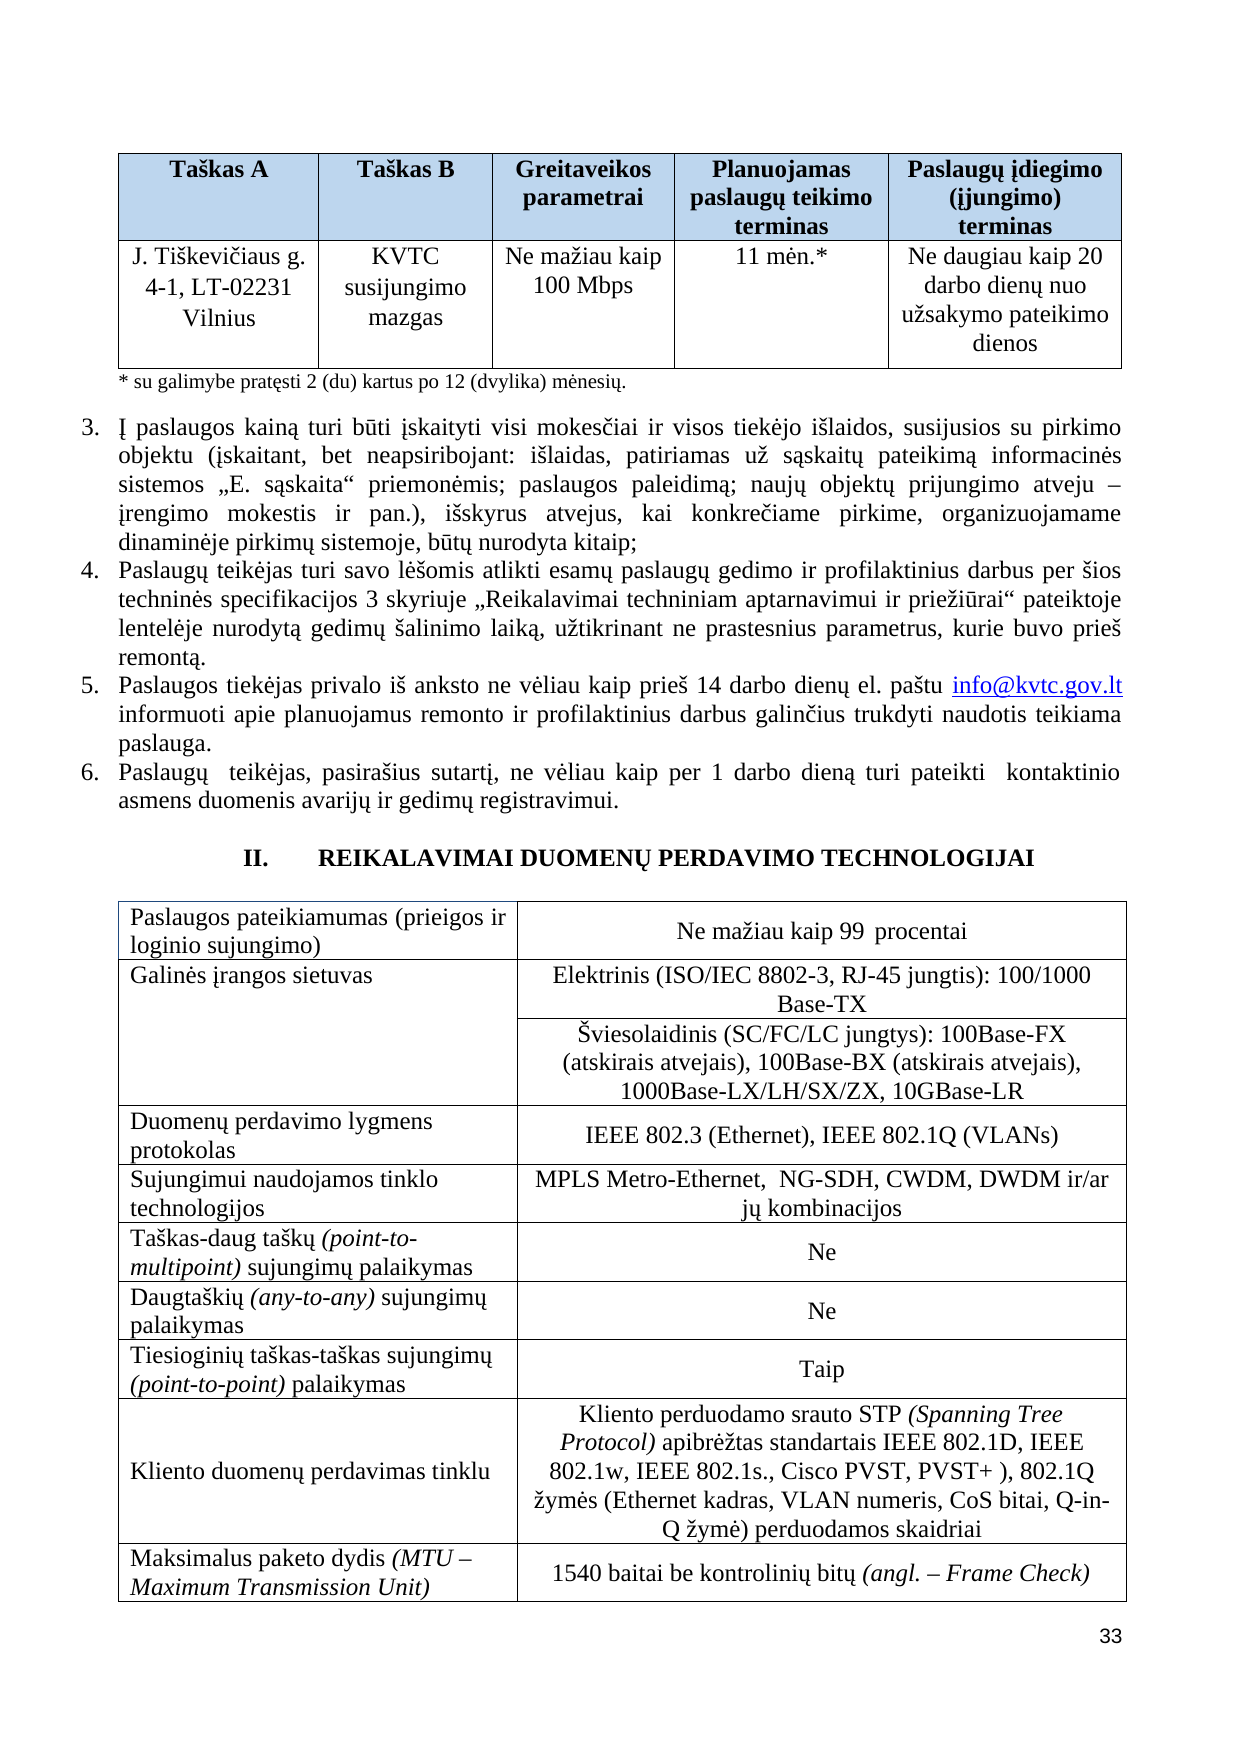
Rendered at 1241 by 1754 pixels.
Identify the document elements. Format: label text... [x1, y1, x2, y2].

table_cell Ne mažiau kaip 100 Mbps [493, 241, 674, 368]
table_cell Tiesioginių taškas-taškas sujungimų (point-to-point) palaikymas [119, 1340, 517, 1398]
table_header Paslaugų įdiegimo (įjungimo) terminas [889, 154, 1121, 240]
table_cell MPLS Metro-Ethernet, NG-SDH, CWDM, DWDM ir/ar jų kombinacijos [518, 1165, 1126, 1222]
table_header Planuojamas paslaugų teikimo terminas [675, 154, 888, 240]
table_cell Ne [518, 1282, 1126, 1339]
table_cell 11 mėn.* [675, 241, 888, 368]
table_header Greitaveikos parametrai [493, 154, 674, 240]
list Paslaugų teikėjas turi savo lėšomis atlikti esamų paslaugų gedimo ir profilaktinius darbus per šios techninės specifikacijos 3 skyriuje „Reikalavimai techniniam aptarnavimui ir priežiūrai“ pateiktoje lentelėje nurodytą gedimų šalinimo laiką, užtikrinant ne prastesnius parametrus, kurie buvo prieš remontą. [81, 556, 1122, 671]
table_cell Ne daugiau kaip 20 darbo dienų nuo užsakymo pateikimo dienos [889, 241, 1121, 368]
text * su galimybe pratęsti 2 (du) kartus po 12 (dvylika) mėnesių. [118, 369, 1122, 393]
table_cell Ne [518, 1223, 1126, 1281]
table_cell Šviesolaidinis (SC/FC/LC jungtys): 100Base-FX (atskirais atvejais), 100Base-BX (atskirais atvejais), 1000Base-LX/LH/SX/ZX, 10GBase-LR [518, 1019, 1126, 1105]
table_cell Elektrinis (ISO/IEC 8802-3, RJ-45 jungtis): 100/1000 Base-TX [518, 960, 1126, 1018]
table_cell Taip [518, 1340, 1126, 1398]
list REIKALAVIMAI DUOMENŲ PERDAVIMO TECHNOLOGIJAI [156, 843, 1122, 872]
list Paslaugos tiekėjas privalo iš anksto ne vėliau kaip prieš 14 darbo dienų el. paštu info@kvtc.gov.lt informuoti apie planuojamus remonto ir profilaktinius darbus galinčius trukdyti naudotis teikiama paslauga. [81, 671, 1122, 757]
table_header Taškas B [319, 154, 492, 240]
table_cell Kliento perduodamo srauto STP (Spanning Tree Protocol) apibrėžtas standartais IEEE 802.1D, IEEE 802.1w, IEEE 802.1s., Cisco PVST, PVST+ ), 802.1Q žymės (Ethernet kadras, VLAN numeris, CoS bitai, Q-in-Q žymė) perduodamos skaidriai [518, 1399, 1126, 1542]
table_cell Maksimalus paketo dydis (MTU – Maximum Transmission Unit) [119, 1544, 517, 1601]
table_cell J. Tiškevičiaus g. 4-1, LT-02231 Vilnius [119, 241, 318, 368]
table_cell Galinės įrangos sietuvas [119, 960, 517, 1105]
table_header Paslaugos pateikiamumas (prieigos ir loginio sujungimo) [119, 902, 517, 959]
table_cell Duomenų perdavimo lygmens protokolas [119, 1106, 517, 1163]
table_cell Kliento duomenų perdavimas tinklu [119, 1399, 517, 1542]
table_cell Taškas-daug taškų (point-to-multipoint) sujungimų palaikymas [119, 1223, 517, 1281]
table_header Taškas A [119, 154, 318, 240]
table_header Ne mažiau kaip 99 procentai [518, 902, 1126, 959]
list Į paslaugos kainą turi būti įskaityti visi mokesčiai ir visos tiekėjo išlaidos, susijusios su pirkimo objektu (įskaitant, bet neapsiribojant: išlaidas, patiriamas už sąskaitų pateikimą informacinės sistemos „E. sąskaita“ priemonėmis; paslaugos paleidimą; naujų objektų prijungimo atveju – įrengimo mokestis ir pan.), išskyrus atvejus, kai konkrečiame pirkime, organizuojamame dinaminėje pirkimų sistemoje, būtų nurodyta kitaip; [81, 412, 1122, 556]
table_cell Daugtaškių (any-to-any) sujungimų palaikymas [119, 1282, 517, 1339]
table_cell 1540 baitai be kontrolinių bitų (angl. – Frame Check) [518, 1544, 1126, 1601]
table_cell KVTC susijungimo mazgas [319, 241, 492, 368]
list Paslaugų teikėjas, pasirašius sutartį, ne vėliau kaip per 1 darbo dieną turi pateikti kontaktinio asmens duomenis avarijų ir gedimų registravimui. [81, 757, 1122, 814]
table_cell IEEE 802.3 (Ethernet), IEEE 802.1Q (VLANs) [518, 1106, 1126, 1163]
table_cell Sujungimui naudojamos tinklo technologijos [119, 1165, 517, 1222]
